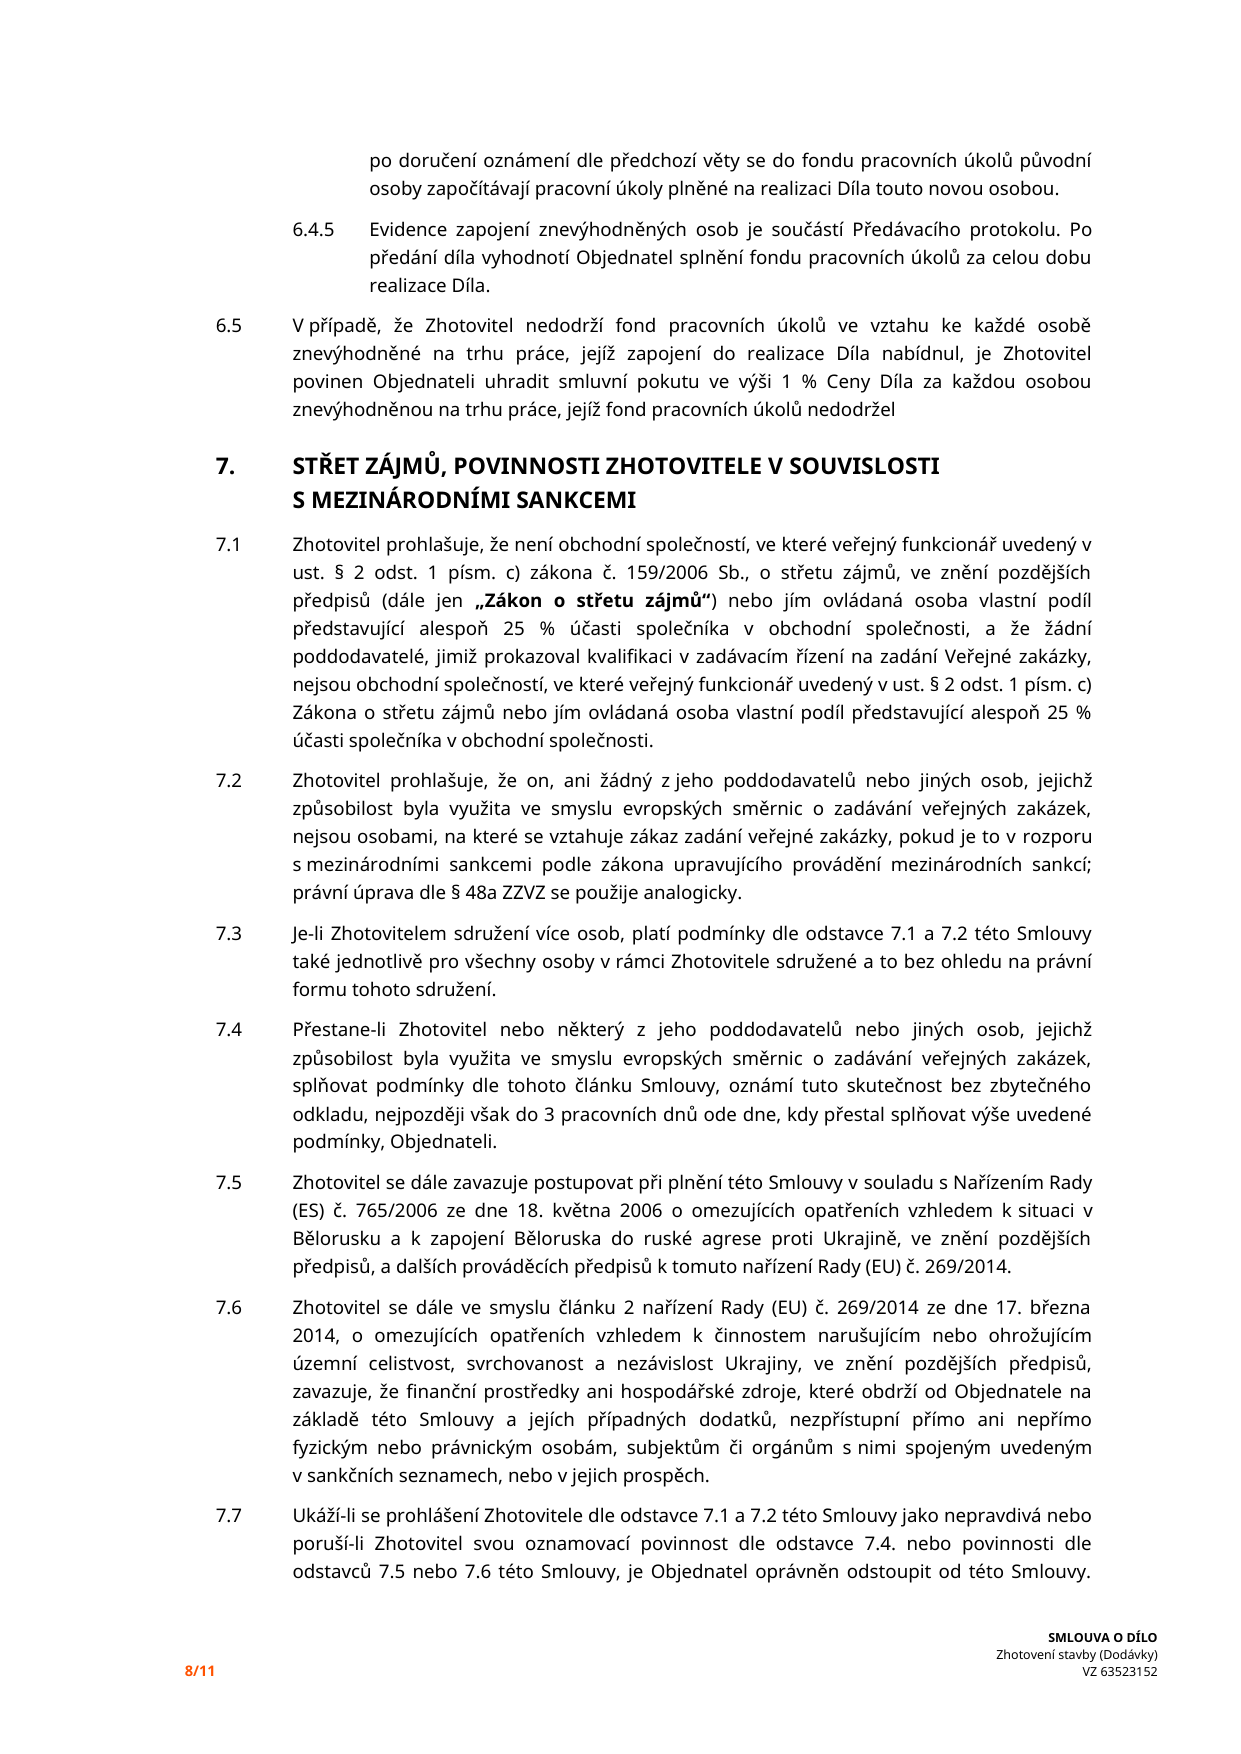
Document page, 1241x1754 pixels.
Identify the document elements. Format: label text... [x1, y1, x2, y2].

text Zhotovitel prohlašuje, že on, ani žádný z jeho poddodavatelů nebo jiných osob, jejichž způsobilost byla využita ve smyslu evropských směrnic o zadávání veřejných zakázek, nejsou osobami, na které se vztahuje zákaz zadání veřejné zakázky, pokud je to v rozporu s mezinárodními sankcemi podle zákona upravujícího provádění mezinárodních sankcí; právní úprava dle § 48a ZZVZ se použije analogicky. [216, 768, 1093, 905]
text Zhotovitel se dále zavazuje postupovat při plnění této Smlouvy v souladu s Nařízením Rady (ES) č. 765/2006 ze dne 18. května 2006 o omezujících opatřeních vzhledem k situaci v Bělorusku a k zapojení Běloruska do ruské agrese proti Ukrajině, ve znění pozdějších předpisů, a dalších prováděcích předpisů k tomuto nařízení Rady (EU) č. 269/2014. [216, 1169, 1093, 1279]
text STŘET ZÁJMŮ, POVINNOSTI ZHOTOVITELE V SOUVISLOSTI S MEZINÁRODNÍMI SANKCEMI [216, 450, 1093, 515]
text Přestane-li Zhotovitel nebo některý z jeho poddodavatelů nebo jiných osob, jejichž způsobilost byla využita ve smyslu evropských směrnic o zadávání veřejných zakázek, splňovat podmínky dle tohoto článku Smlouvy, oznámí tuto skutečnost bez zbytečného odkladu, nejpozději však do 3 pracovních dnů ode dne, kdy přestal splňovat výše uvedené podmínky, Objednateli. [216, 1017, 1093, 1154]
text V případě, že Zhotovitel nedodrží fond pracovních úkolů ve vztahu ke každé osobě znevýhodněné na trhu práce, jejíž zapojení do realizace Díla nabídnul, je Zhotovitel povinen Objednateli uhradit smluvní pokutu ve výši 1 % Ceny Díla za každou osobou znevýhodněnou na trhu práce, jejíž fond pracovních úkolů nedodržel [216, 313, 1093, 422]
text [292, 147, 1093, 201]
text Je-li Zhotovitelem sdružení více osob, platí podmínky dle odstavce 7.1 a 7.2 této Smlouvy také jednotlivě pro všechny osoby v rámci Zhotovitele sdružené a to bez ohledu na právní formu tohoto sdružení. [216, 920, 1093, 1002]
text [216, 1503, 1093, 1584]
text Zhotovitel se dále ve smyslu článku 2 nařízení Rady (EU) č. 269/2014 ze dne 17. března 2014, o omezujících opatřeních vzhledem k činnostem narušujícím nebo ohrožujícím územní celistvost, svrchovanost a nezávislost Ukrajiny, ve znění pozdějších předpisů, zavazuje, že finanční prostředky ani hospodářské zdroje, které obdrží od Objednatele na základě této Smlouvy a jejích případných dodatků, nezpřístupní přímo ani nepřímo fyzickým nebo právnickým osobám, subjektům či orgánům s nimi spojeným uvedeným v sankčních seznamech, nebo v jejich prospěch. [216, 1294, 1093, 1488]
text Zhotovitel prohlašuje, že není obchodní společností, ve které veřejný funkcionář uvedený v ust. § 2 odst. 1 písm. c) zákona č. 159/2006 Sb., o střetu zájmů, ve znění pozdějších předpisů (dále jen „Zákon o střetu zájmů“) nebo jím ovládaná osoba vlastní podíl představující alespoň 25 % účasti společníka v obchodní společnosti, a že žádní poddodavatelé, jimiž prokazoval kvalifikaci v zadávacím řízení na zadání Veřejné zakázky, nejsou obchodní společností, ve které veřejný funkcionář uvedený v ust. § 2 odst. 1 písm. c) Zákona o střetu zájmů nebo jím ovládaná osoba vlastní podíl představující alespoň 25 % účasti společníka v obchodní společnosti. [216, 531, 1093, 753]
text Evidence zapojení znevýhodněných osob je součástí Předávacího protokolu. Po předání díla vyhodnotí Objednatel splnění fondu pracovních úkolů za celou dobu realizace Díla. [292, 216, 1093, 298]
